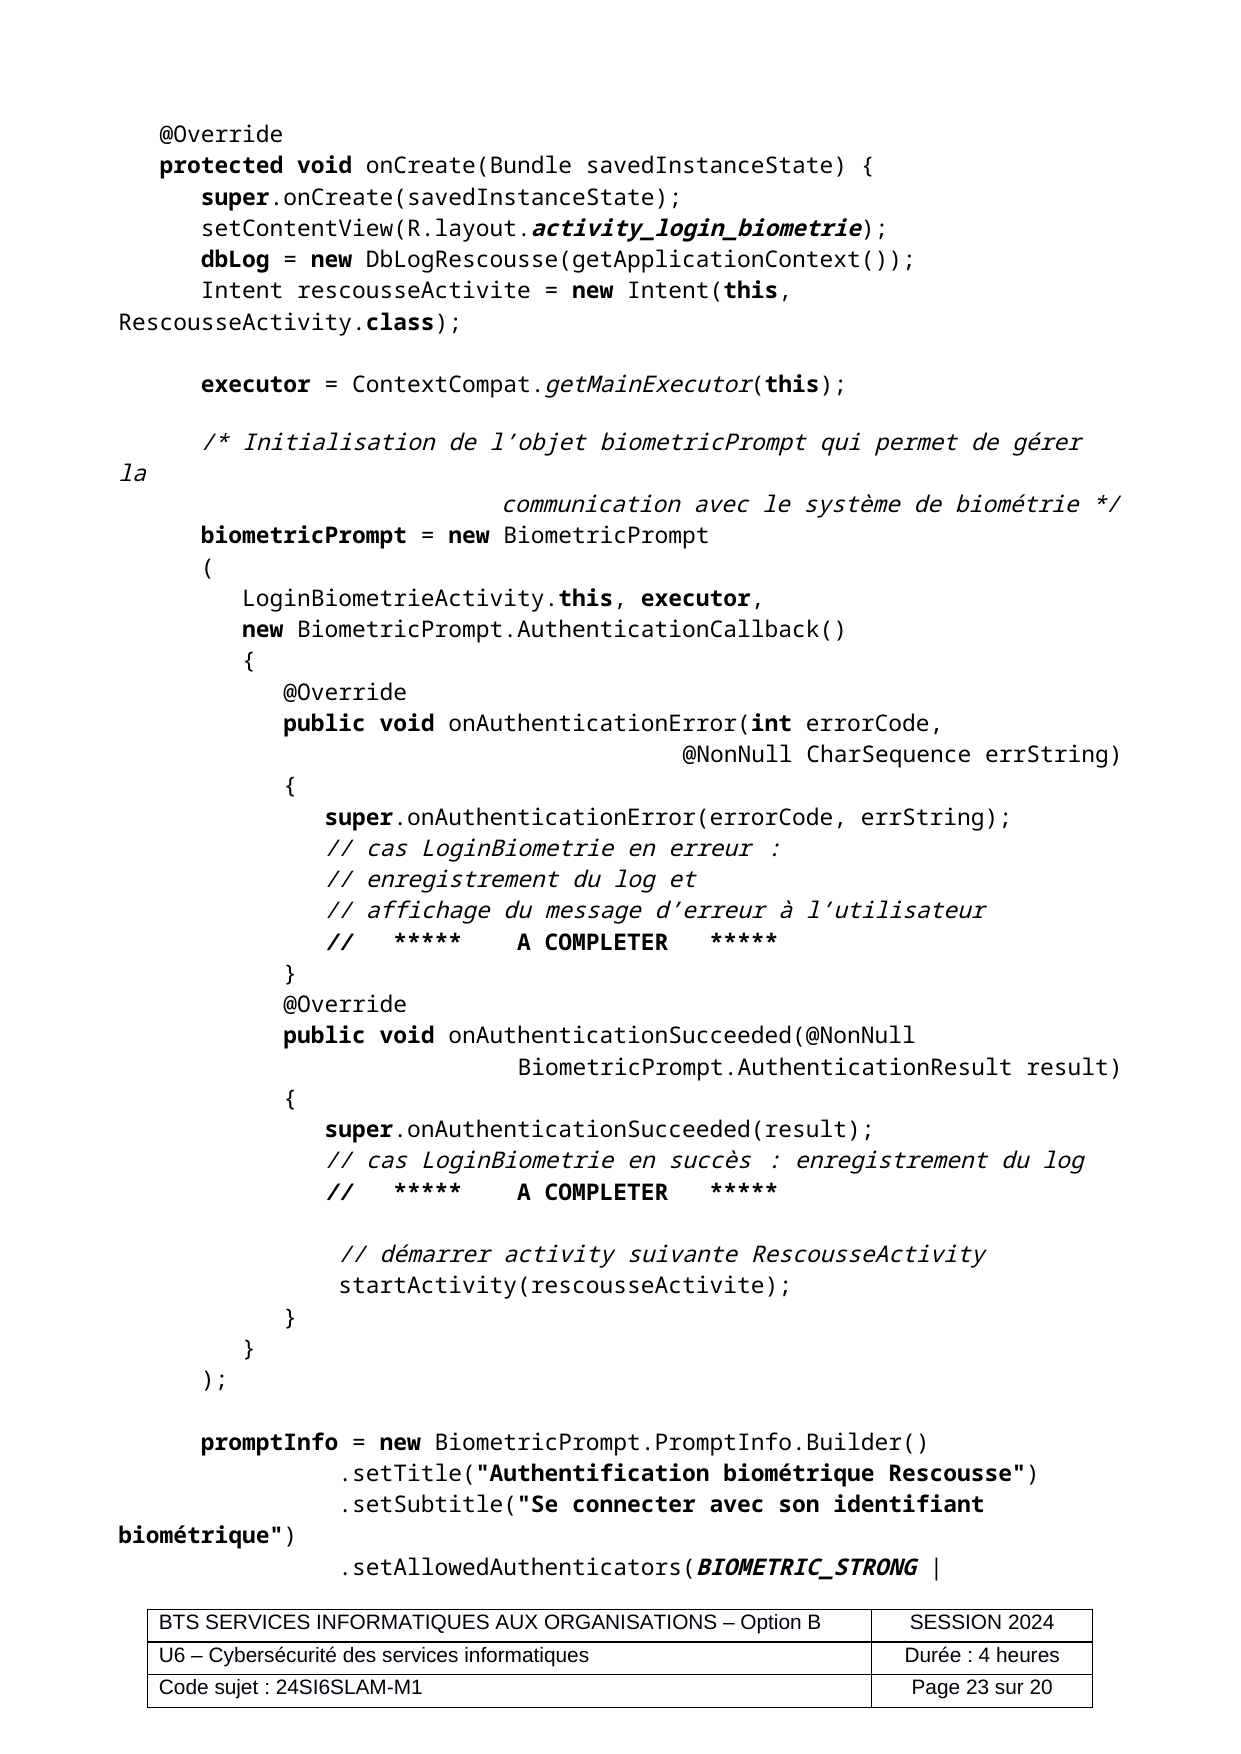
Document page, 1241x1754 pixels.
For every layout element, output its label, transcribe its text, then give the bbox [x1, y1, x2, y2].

text new BiometricPrompt.AuthenticationCallback() [118, 613, 1122, 644]
text ( [118, 551, 1122, 582]
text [118, 1426, 1122, 1582]
text ); [118, 1363, 1122, 1394]
text // affichage du message d’erreur à l’utilisateur [118, 894, 1122, 926]
text LoginBiometrieActivity.this, executor, [118, 582, 1122, 613]
text biometricPrompt = new BiometricPrompt [118, 519, 1122, 551]
text // ***** A COMPLETER ***** } @Override public void onAuthenticationSucceeded(@NonNull [118, 926, 1122, 1051]
text { super.onAuthenticationError(errorCode, errString); // cas LoginBiometrie en erreur : [118, 769, 1122, 863]
text communication avec le système de biométrie */ [118, 488, 1122, 519]
text { @Override public void onAuthenticationError(int errorCode, [118, 644, 1122, 738]
text @Override protected void onCreate(Bundle savedInstanceState) { super.onCreate(savedInstanceState); setContentView(R.layout.activity_login_biometrie); dbLog = new DbLogRescousse(getApplicationContext()); Intent rescousseActivite = new Intent(this, RescousseActivity.class); executor = ContextCompat.getMainExecutor(this); [118, 118, 1122, 426]
text BiometricPrompt.AuthenticationResult result) [118, 1051, 1122, 1082]
text // enregistrement du log et [118, 863, 1122, 894]
text @NonNull CharSequence errString) [118, 738, 1122, 769]
text /* Initialisation de l’objet biometricPrompt qui permet de gérer la [118, 426, 1122, 488]
text { super.onAuthenticationSucceeded(result); // cas LoginBiometrie en succès : enregistrement du log // ***** A COMPLETER ***** // démarrer activity suivante RescousseActivity startActivity(rescousseActivite); } } [118, 1082, 1122, 1363]
